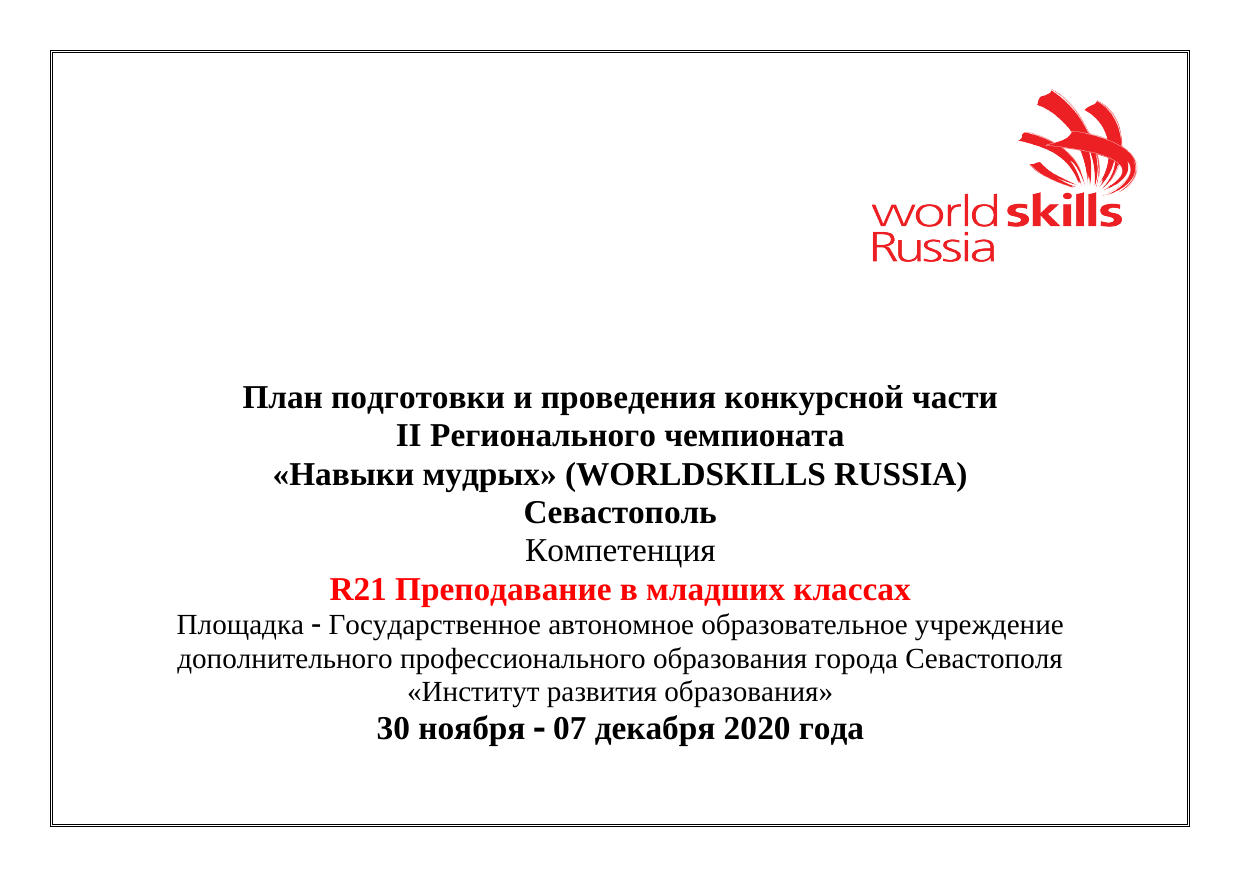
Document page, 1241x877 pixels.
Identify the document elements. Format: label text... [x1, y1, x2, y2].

text 30 ноября 07 декабря 2020 года [118, 708, 1122, 746]
text Компетенция [118, 531, 1122, 569]
picture [871, 89, 1184, 262]
text Севастополь [118, 492, 1122, 531]
text Площадка Государственное автономное образовательное учреждение дополнительного профессионального образования города Севастополя «Институт развития образования» [118, 607, 1122, 708]
text II Регионального чемпионата «Навыки мудрых» (WORLDSKILLS RUSSIA) [118, 416, 1122, 492]
text План подготовки и проведения конкурсной части [118, 377, 1122, 416]
text R21 Преподавание в младших классах [118, 569, 1122, 607]
